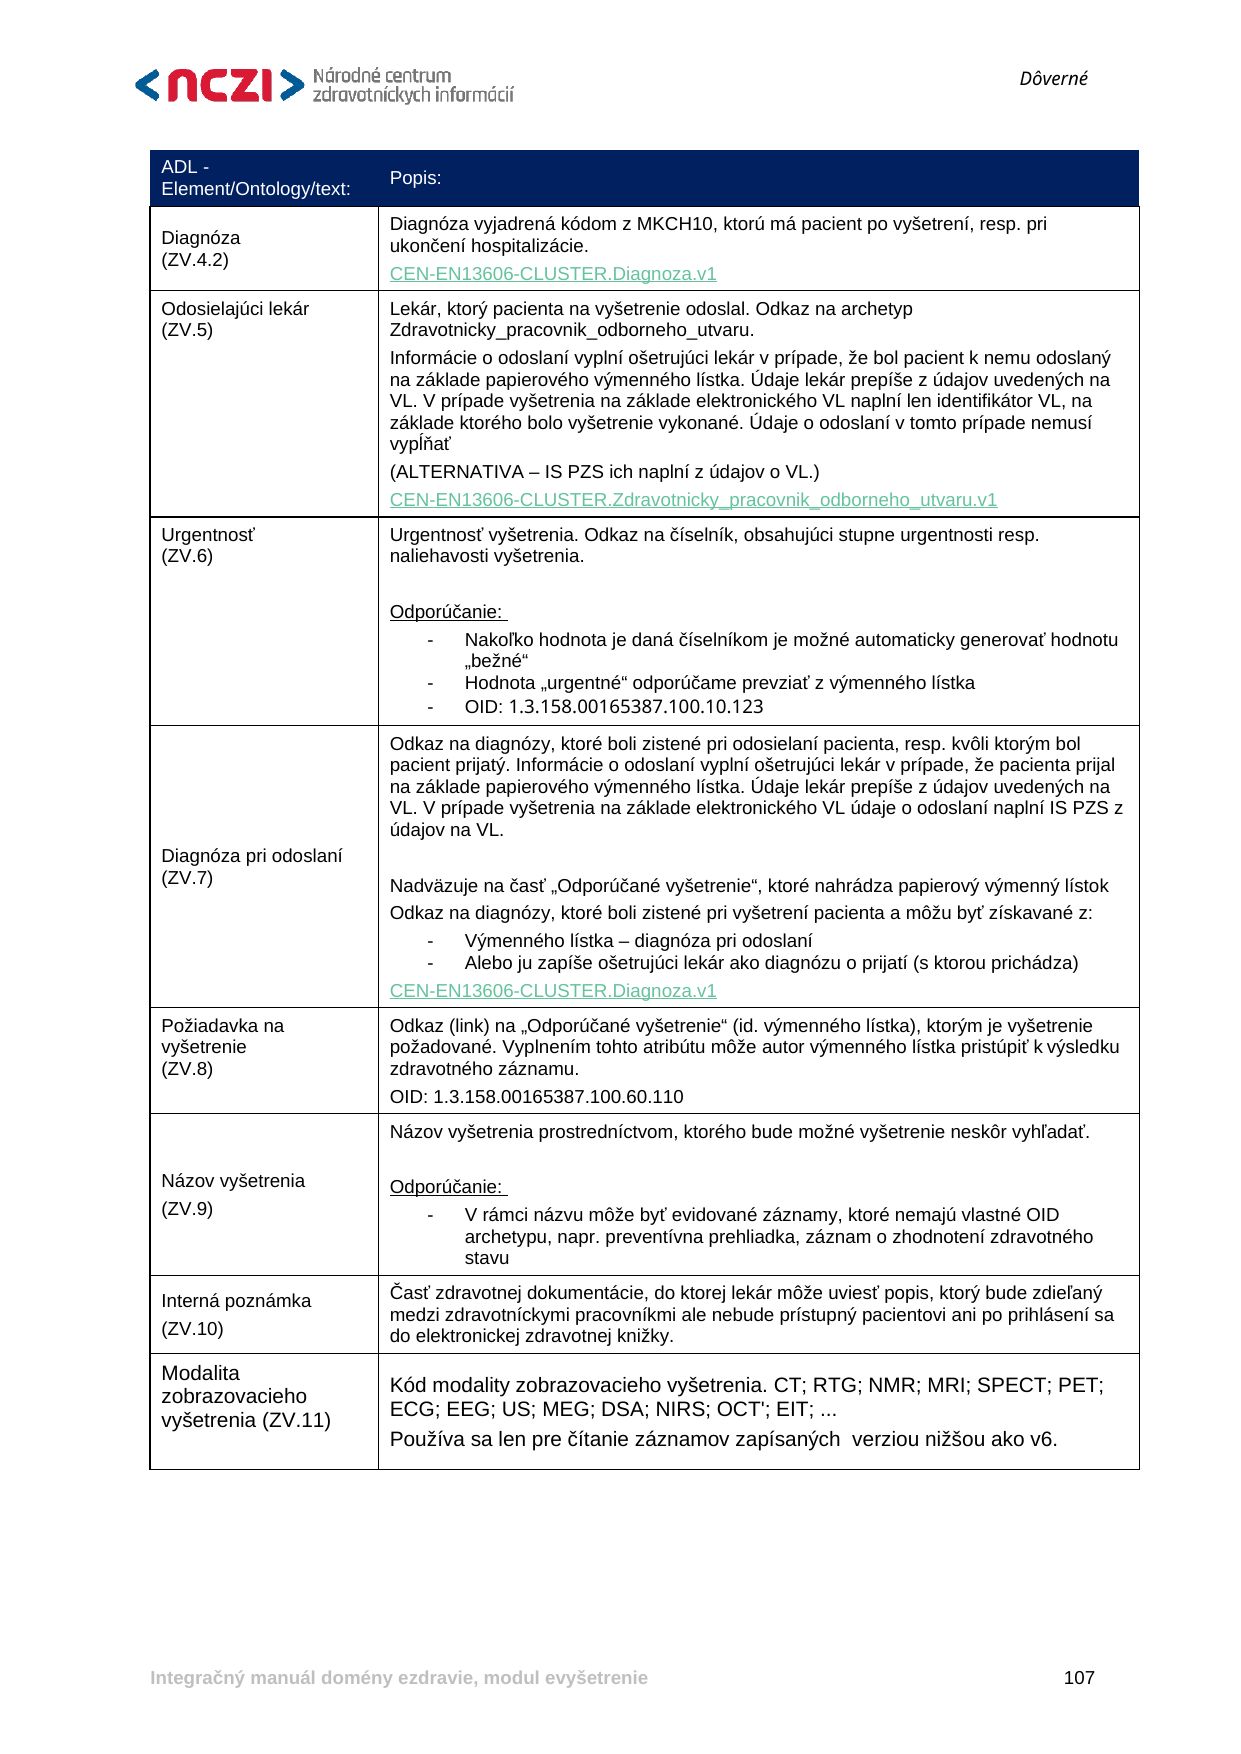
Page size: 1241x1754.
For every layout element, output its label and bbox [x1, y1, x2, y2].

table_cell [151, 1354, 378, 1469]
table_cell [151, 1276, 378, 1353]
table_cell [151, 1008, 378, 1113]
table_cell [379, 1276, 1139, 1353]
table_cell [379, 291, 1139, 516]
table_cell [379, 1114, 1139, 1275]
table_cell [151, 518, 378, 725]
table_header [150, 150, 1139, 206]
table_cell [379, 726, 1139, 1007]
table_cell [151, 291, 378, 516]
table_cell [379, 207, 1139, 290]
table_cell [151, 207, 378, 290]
picture [123, 53, 526, 118]
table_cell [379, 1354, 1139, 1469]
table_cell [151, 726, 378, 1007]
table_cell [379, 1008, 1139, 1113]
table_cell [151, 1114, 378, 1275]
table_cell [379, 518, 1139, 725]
